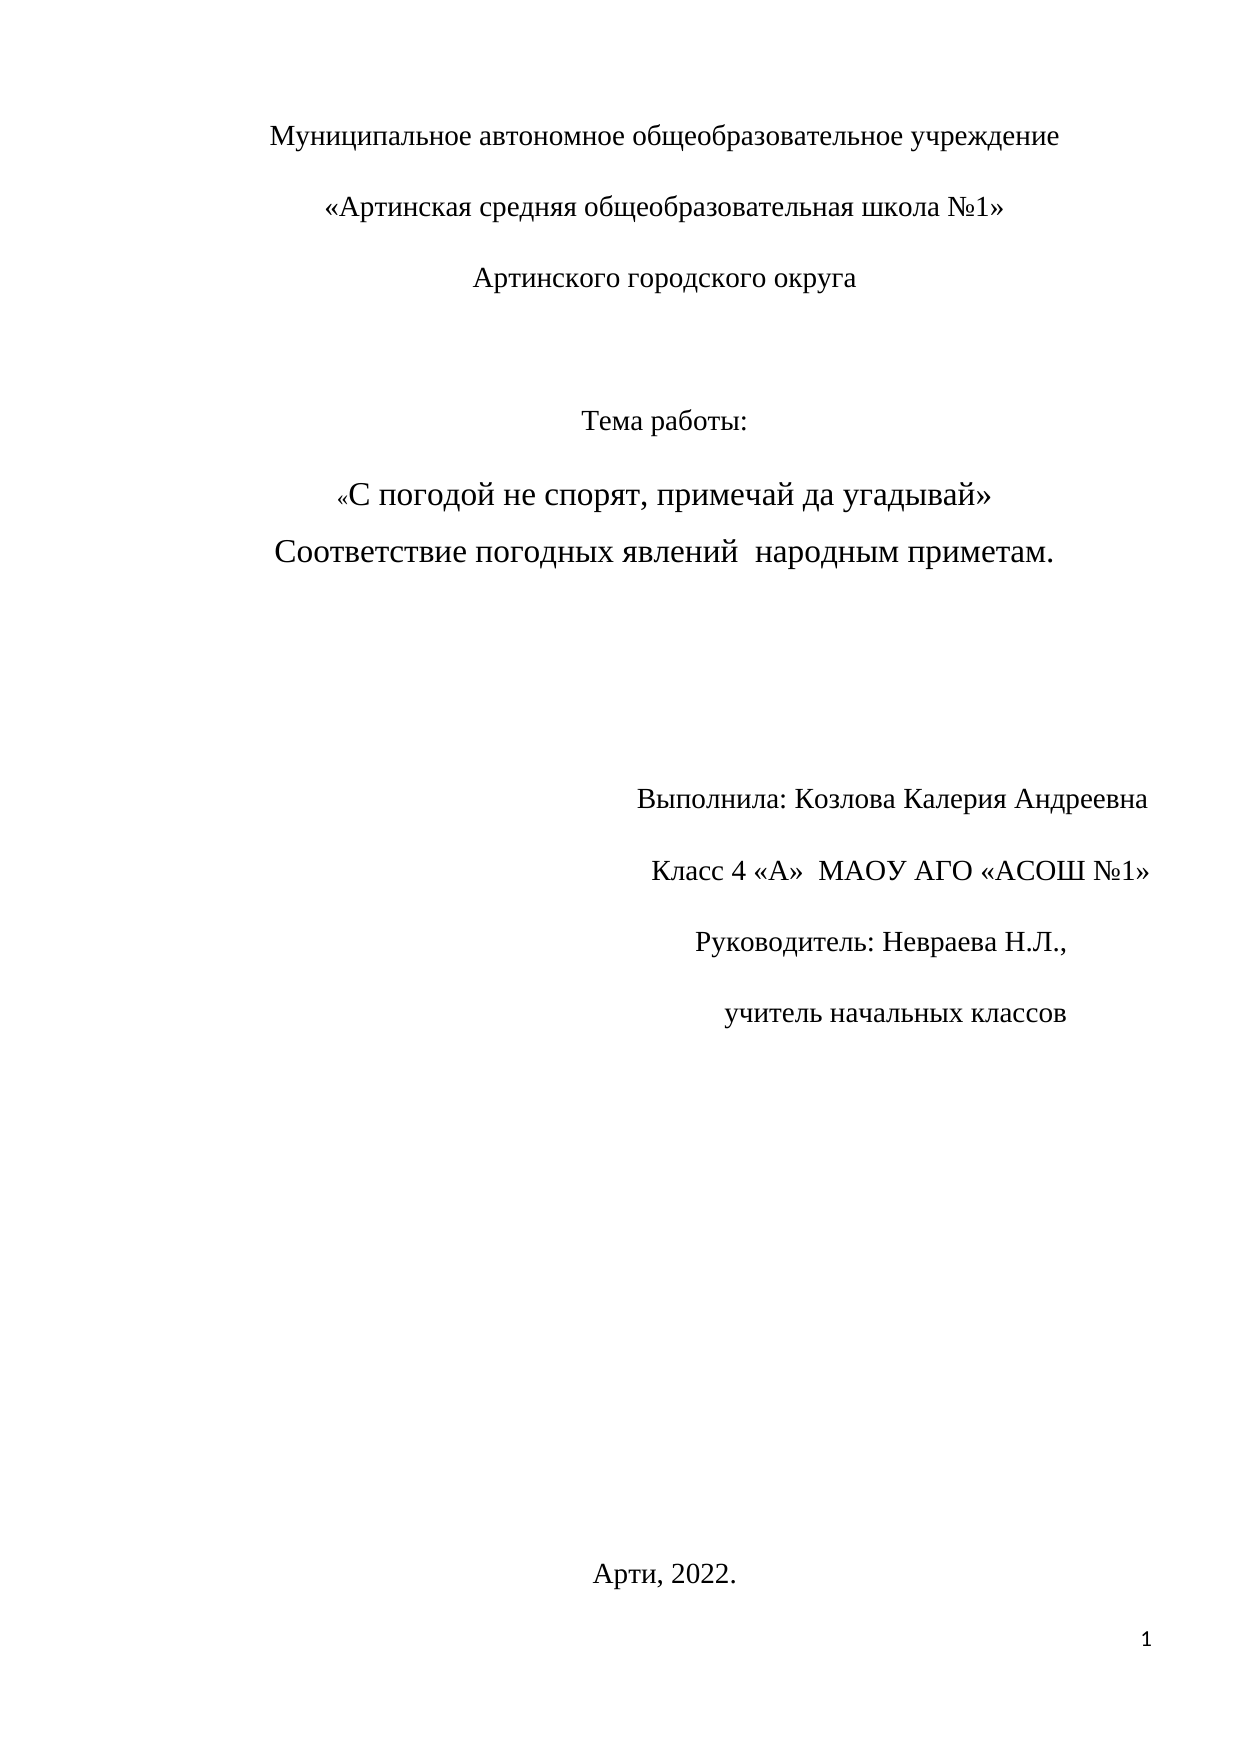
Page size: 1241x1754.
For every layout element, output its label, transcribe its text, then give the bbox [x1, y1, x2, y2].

text Руководитель: Невраева Н.Л., [177, 924, 1152, 957]
text Соответствие погодных явлений народным приметам. [177, 531, 1152, 570]
text «С погодой не спорят, примечай да угадывай» [177, 474, 1152, 512]
text Выполнила: Козлова Калерия Андреевна [177, 781, 1152, 815]
text Муниципальное автономное общеобразовательное учреждение [177, 118, 1152, 152]
text Арти, 2022. [177, 1556, 1152, 1589]
text «Артинская средняя общеобразовательная школа №1» [177, 189, 1152, 223]
text Тема работы: [177, 403, 1152, 436]
text учитель начальных классов [177, 995, 1152, 1028]
text Артинского городского округа [177, 260, 1152, 294]
text Класс 4 «А» МАОУ АГО «АСОШ №1» [177, 853, 1152, 886]
